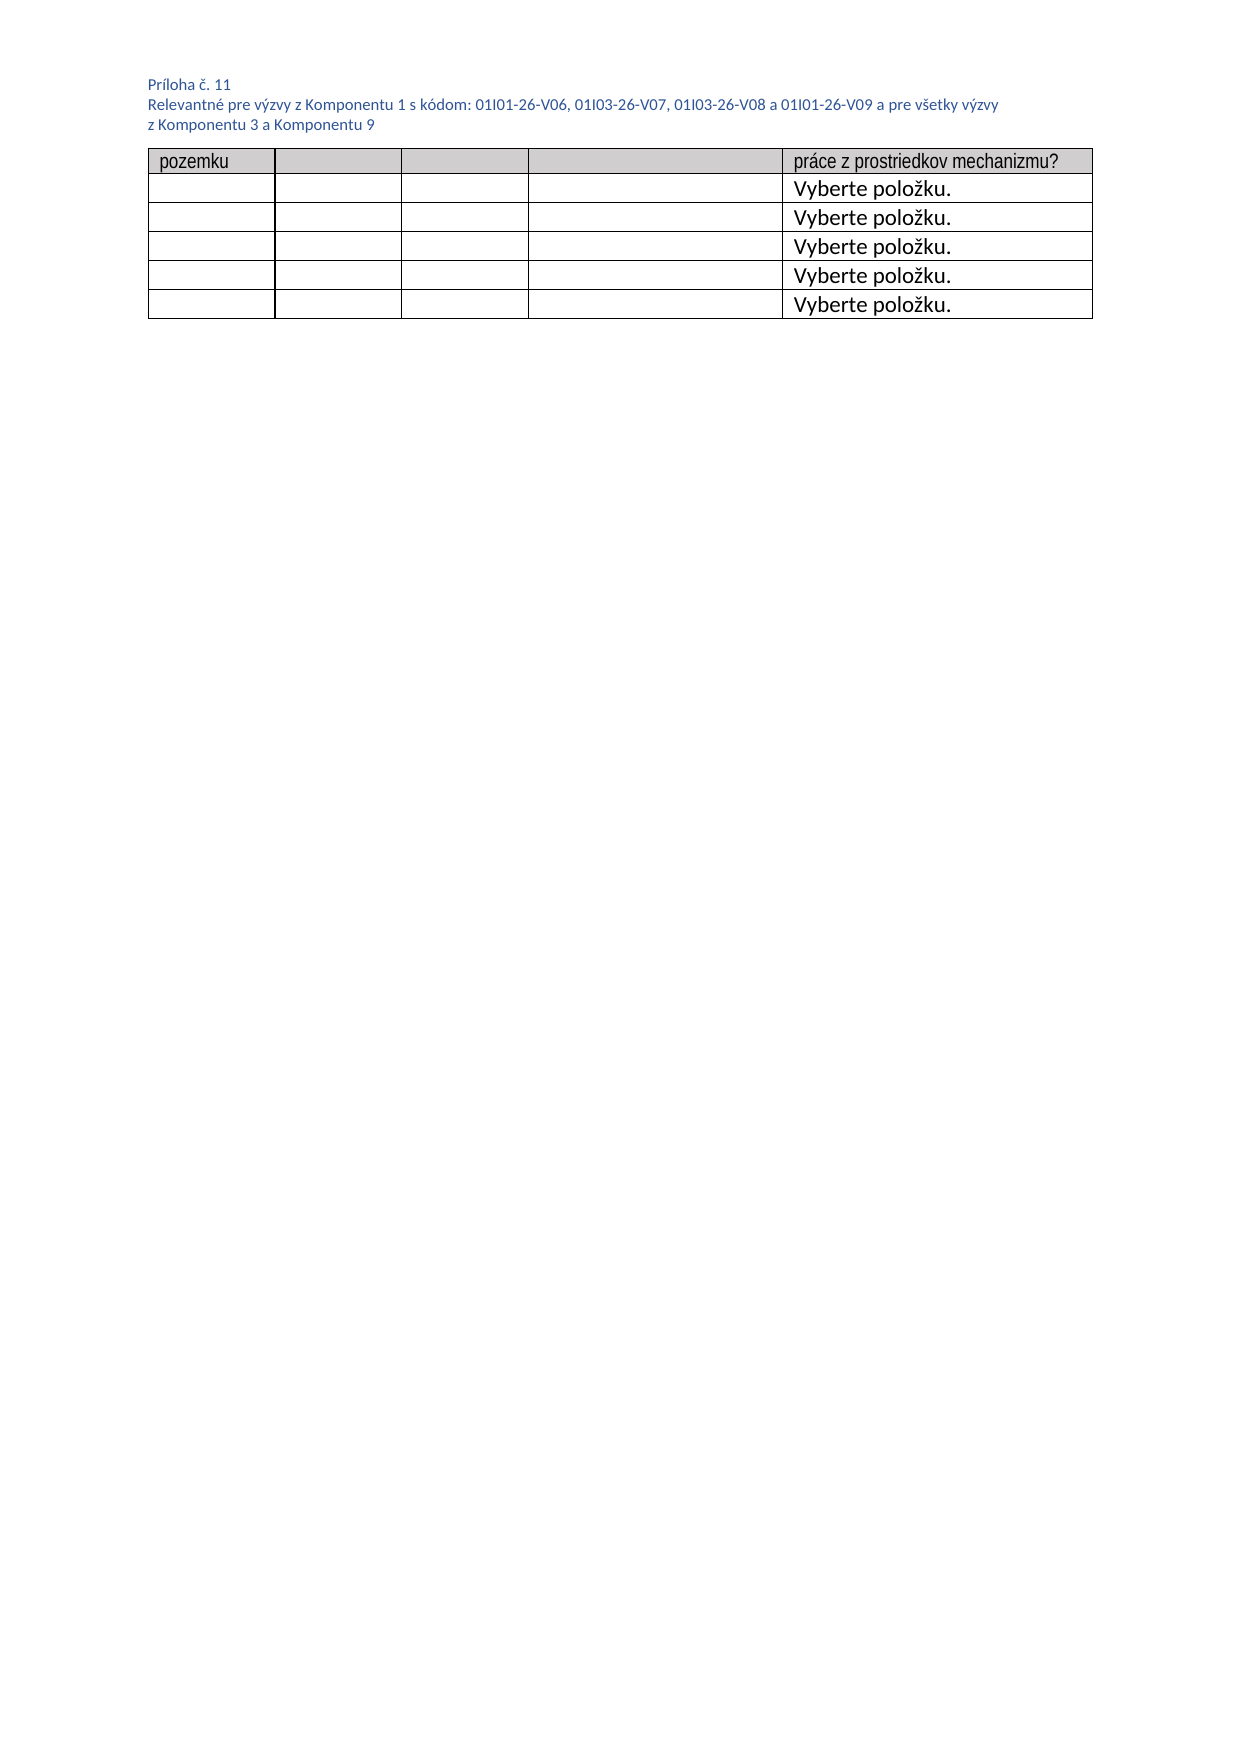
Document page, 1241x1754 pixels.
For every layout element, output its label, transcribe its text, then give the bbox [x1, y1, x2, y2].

table_cell [529, 174, 782, 202]
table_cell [149, 149, 274, 173]
table_cell [149, 174, 274, 202]
table_cell [276, 261, 401, 289]
table_cell [402, 174, 528, 202]
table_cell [276, 149, 401, 173]
table_cell [529, 232, 782, 260]
table_cell [402, 261, 528, 289]
table_cell [529, 261, 782, 289]
table_cell [149, 290, 274, 318]
table_cell [149, 203, 274, 231]
table_cell [276, 232, 401, 260]
table_cell [276, 174, 401, 202]
table_cell [402, 203, 528, 231]
table_cell [276, 203, 401, 231]
table_cell Typ pozemku [529, 149, 782, 173]
table_cell katastrálne územie [402, 149, 528, 173]
table_cell [402, 290, 528, 318]
table_cell [529, 203, 782, 231]
table_cell [149, 232, 274, 260]
table_cell [402, 232, 528, 260]
table_cell [276, 290, 401, 318]
table_cell [783, 174, 1092, 202]
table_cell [783, 149, 1092, 173]
table_cell [149, 261, 274, 289]
table_cell [529, 290, 782, 318]
